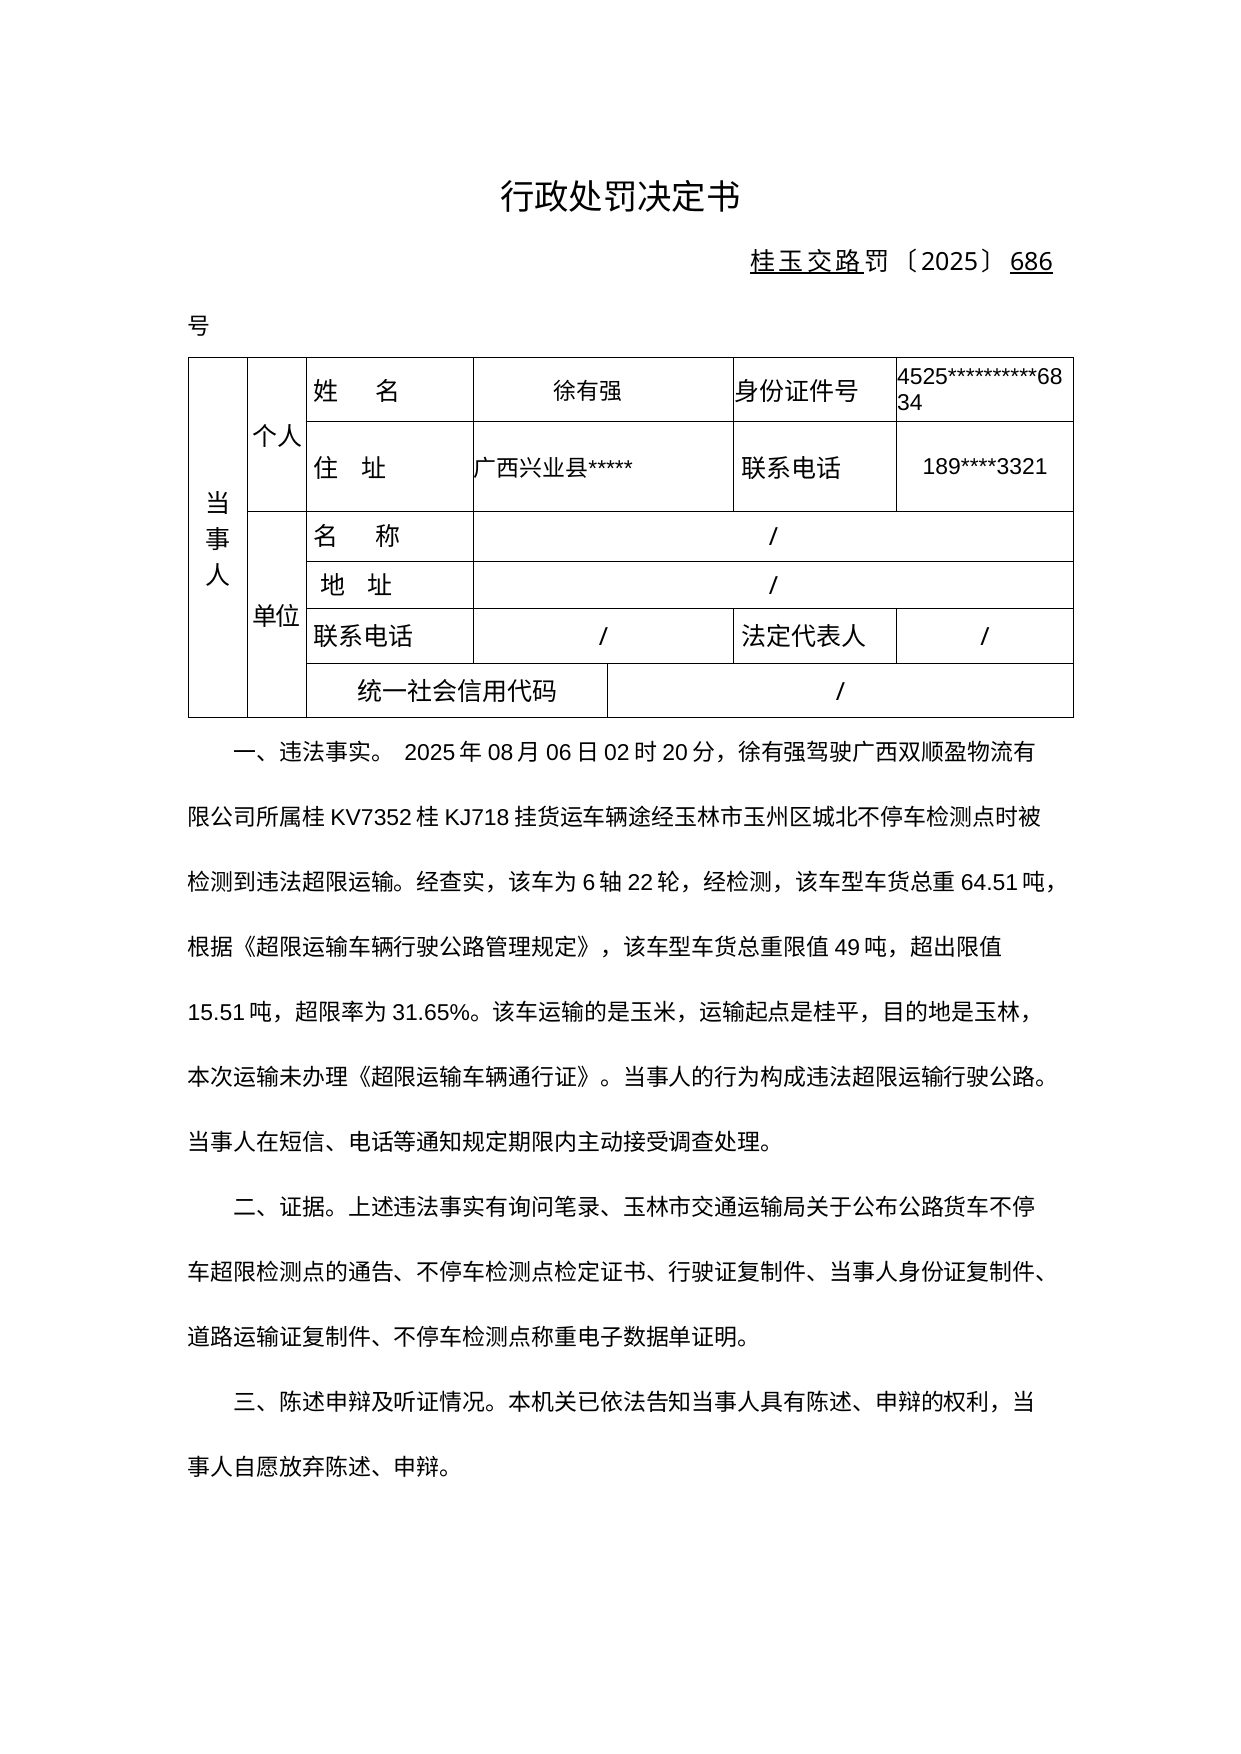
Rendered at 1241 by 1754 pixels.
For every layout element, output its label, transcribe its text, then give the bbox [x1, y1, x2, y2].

table_header 个人 [248, 358, 306, 511]
table_cell / [474, 562, 1073, 608]
text 一、违法事实。 2025年 08月 06日 02时 20分，徐有强驾驶广西双顺盈物流有限公司所属桂 KV7352桂 KJ718挂货运车辆途经玉林市玉州区城北不停车检测点时被检测到违法超限运输。经查实，该车为 6轴 22轮，经检测，该车型车货总重 64.51吨，根据《超限运输车辆行驶公路管理规定》，该车型车货总重限值 49吨，超出限值 15.51吨，超限率为 31.65%。该车运输的是玉米，运输起点是桂平，目的地是玉林，本次运输未办理《超限运输车辆通行证》。当事人的行为构成违法超限运输行驶公路。当事人在短信、电话等通知规定期限内主动接受调查处理。 [187, 718, 1053, 1173]
table_header 徐有强 [474, 358, 733, 421]
table_header 4525**********6834 [897, 358, 1073, 421]
text 三、陈述申辩及听证情况。本机关已依法告知当事人具有陈述、申辩的权利，当事人自愿放弃陈述、申辩。 [187, 1368, 1053, 1498]
text 二、证据。上述违法事实有询问笔录、玉林市交通运输局关于公布公路货车不停车超限检测点的通告、不停车检测点检定证书、行驶证复制件、当事人身份证复制件、道路运输证复制件、不停车检测点称重电子数据单证明。 [187, 1173, 1053, 1368]
table_cell / [474, 609, 733, 663]
table_cell 联系电话 [307, 609, 473, 663]
table_cell / [897, 609, 1073, 663]
text 桂玉交路罚〔2025〕686号 [187, 227, 1053, 357]
table_cell 联系电话 [734, 422, 896, 511]
table_cell 地 址 [307, 562, 473, 608]
table_header 姓 名 [307, 358, 473, 421]
table_header 当 事 人 [189, 358, 247, 717]
table_cell 统一社会信用代码 [307, 664, 607, 717]
table_cell / [608, 664, 1073, 717]
text 行政处罚决定书 [187, 162, 1053, 227]
table_cell 住 址 [307, 422, 473, 511]
table_cell 单位 [248, 512, 306, 717]
table_cell 广西兴业县***** [474, 422, 733, 511]
table_header 身份证件号 [734, 358, 896, 421]
table_cell / [474, 512, 1073, 561]
table_cell 名 称 [307, 512, 473, 561]
table_cell 法定代表人 [734, 609, 896, 663]
table_cell 189****3321 [897, 422, 1073, 511]
